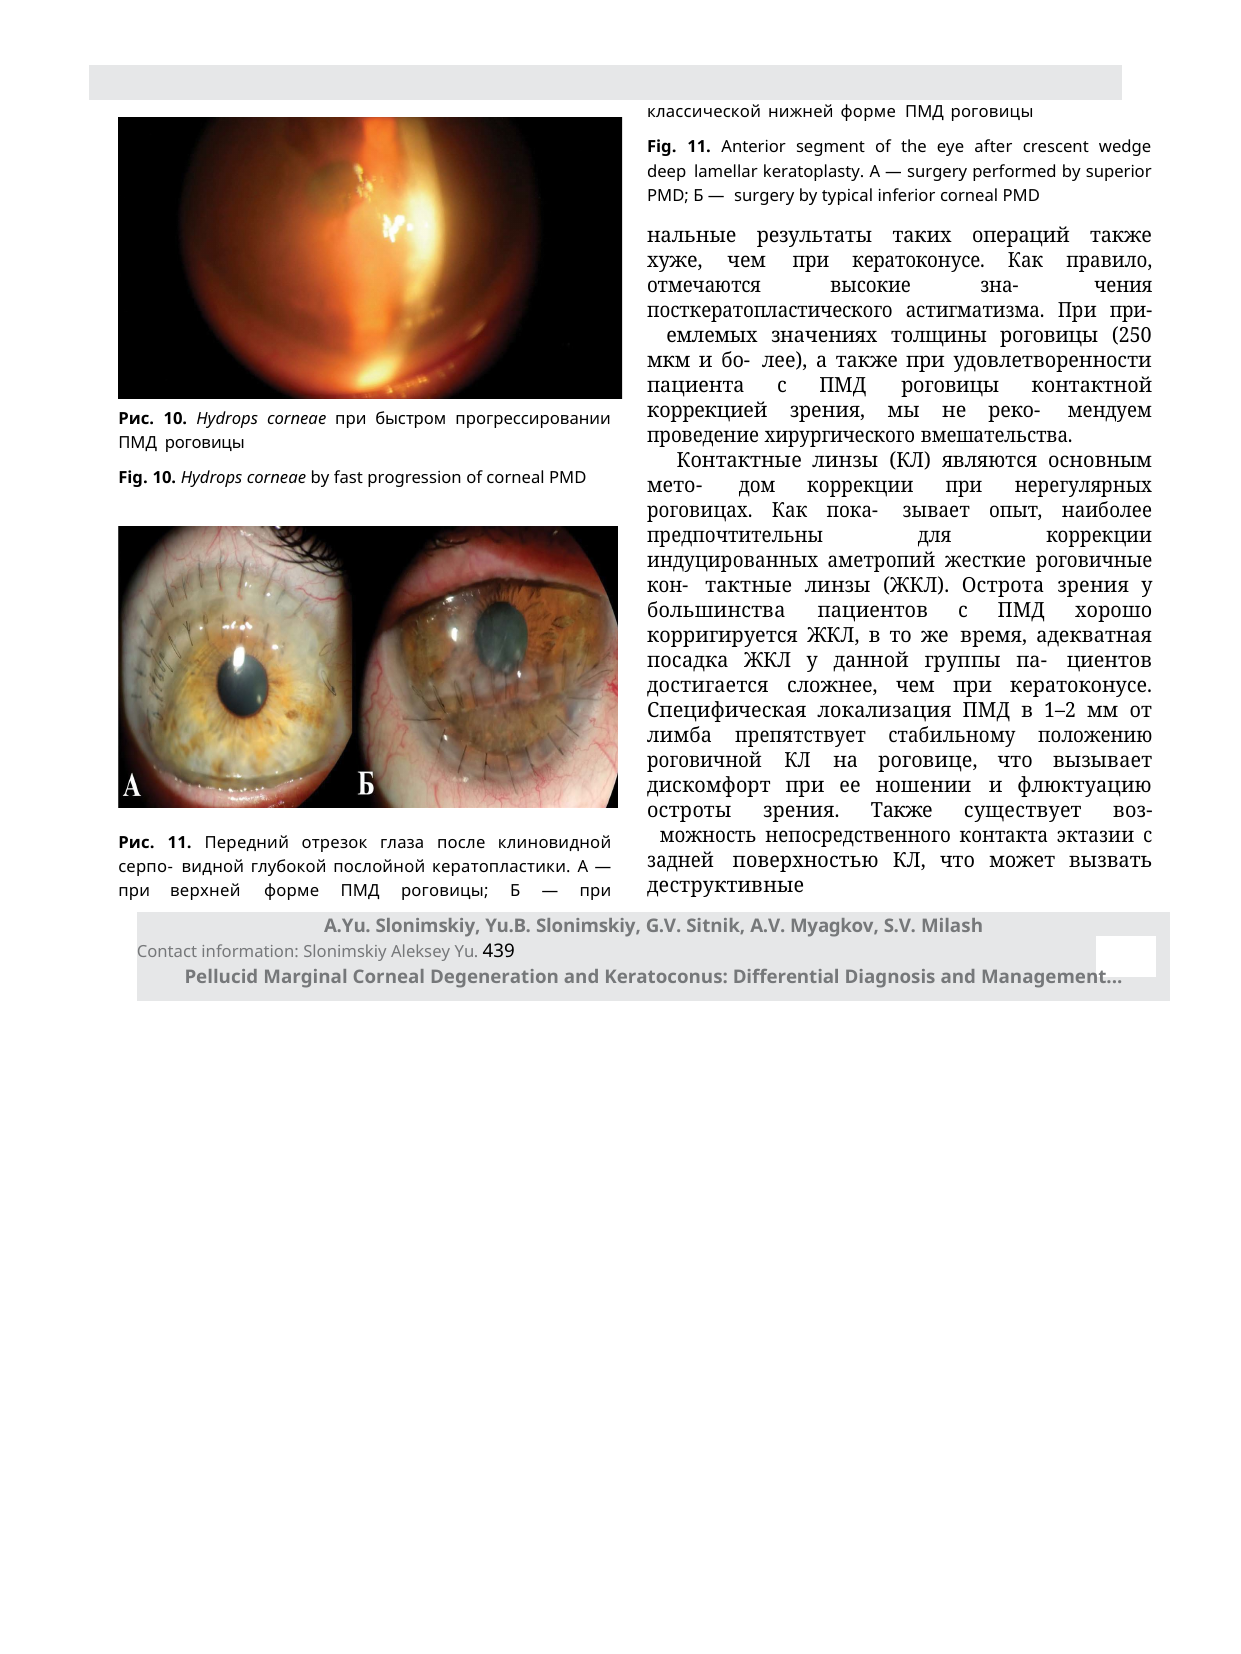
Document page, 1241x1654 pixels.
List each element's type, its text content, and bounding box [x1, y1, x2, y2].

text нальные результаты таких операций также хуже, чем при кератоконусе. Как правило, отмечаются высокие зна‑ чения посткератопластического астигматизма. При при‑ емлемых значениях толщины роговицы (250 мкм и бо‑ лее), а также при удовлетворенности пациента с ПМД роговицы контактной коррекцией зрения, мы не реко‑ мендуем проведение хирургического вмешательства. [647, 222, 1152, 447]
text Fig. 10. Hydrops corneae by fast progression of corneal PMD [118, 466, 622, 489]
text Контактные линзы (КЛ) являются основным мето‑ дом коррекции при нерегулярных роговицах. Как пока‑ зывает опыт, наиболее предпочтительны для коррекции индуцированных аметропий жесткие роговичные кон‑ тактные линзы (ЖКЛ). Острота зрения у большинства пациентов с ПМД хорошо корригируется ЖКЛ, в то же время, адекватная посадка ЖКЛ у данной группы па‑ циентов достигается сложнее, чем при кератоконусе. Специфическая локализация ПМД в 1–2 мм от лимба препятствует стабильному положению роговичной КЛ на роговице, что вызывает дискомфорт при ее ношении и флюктуацию остроты зрения. Также существует воз‑ можность непосредственного контакта эктазии с задней поверхностью КЛ, что может вызвать деструктивные [647, 447, 1152, 897]
picture [118, 117, 623, 399]
picture [118, 526, 618, 808]
text Рис. 10. Hydrops corneae при быстром прогрессировании ПМД роговицы [118, 407, 611, 453]
text Fig. 11. Anterior segment of the eye after crescent wedge deep lamellar keratoplasty. A — surgery performed by superior PMD; Б — surgery by typical inferior corneal PMD [647, 135, 1152, 206]
text Рис. 11. Передний отрезок глаза после клиновидной серпо- видной глубокой послойной кератопластики. А — при верхней форме ПМД роговицы; Б — при классической нижней форме ПМД роговицы [118, 831, 611, 902]
text Рис. 11. Передний отрезок глаза после клиновидной серпо- видной глубокой послойной кератопластики. А — при верхней форме ПМД роговицы; Б — при классической нижней форме ПМД роговицы [647, 100, 1152, 123]
